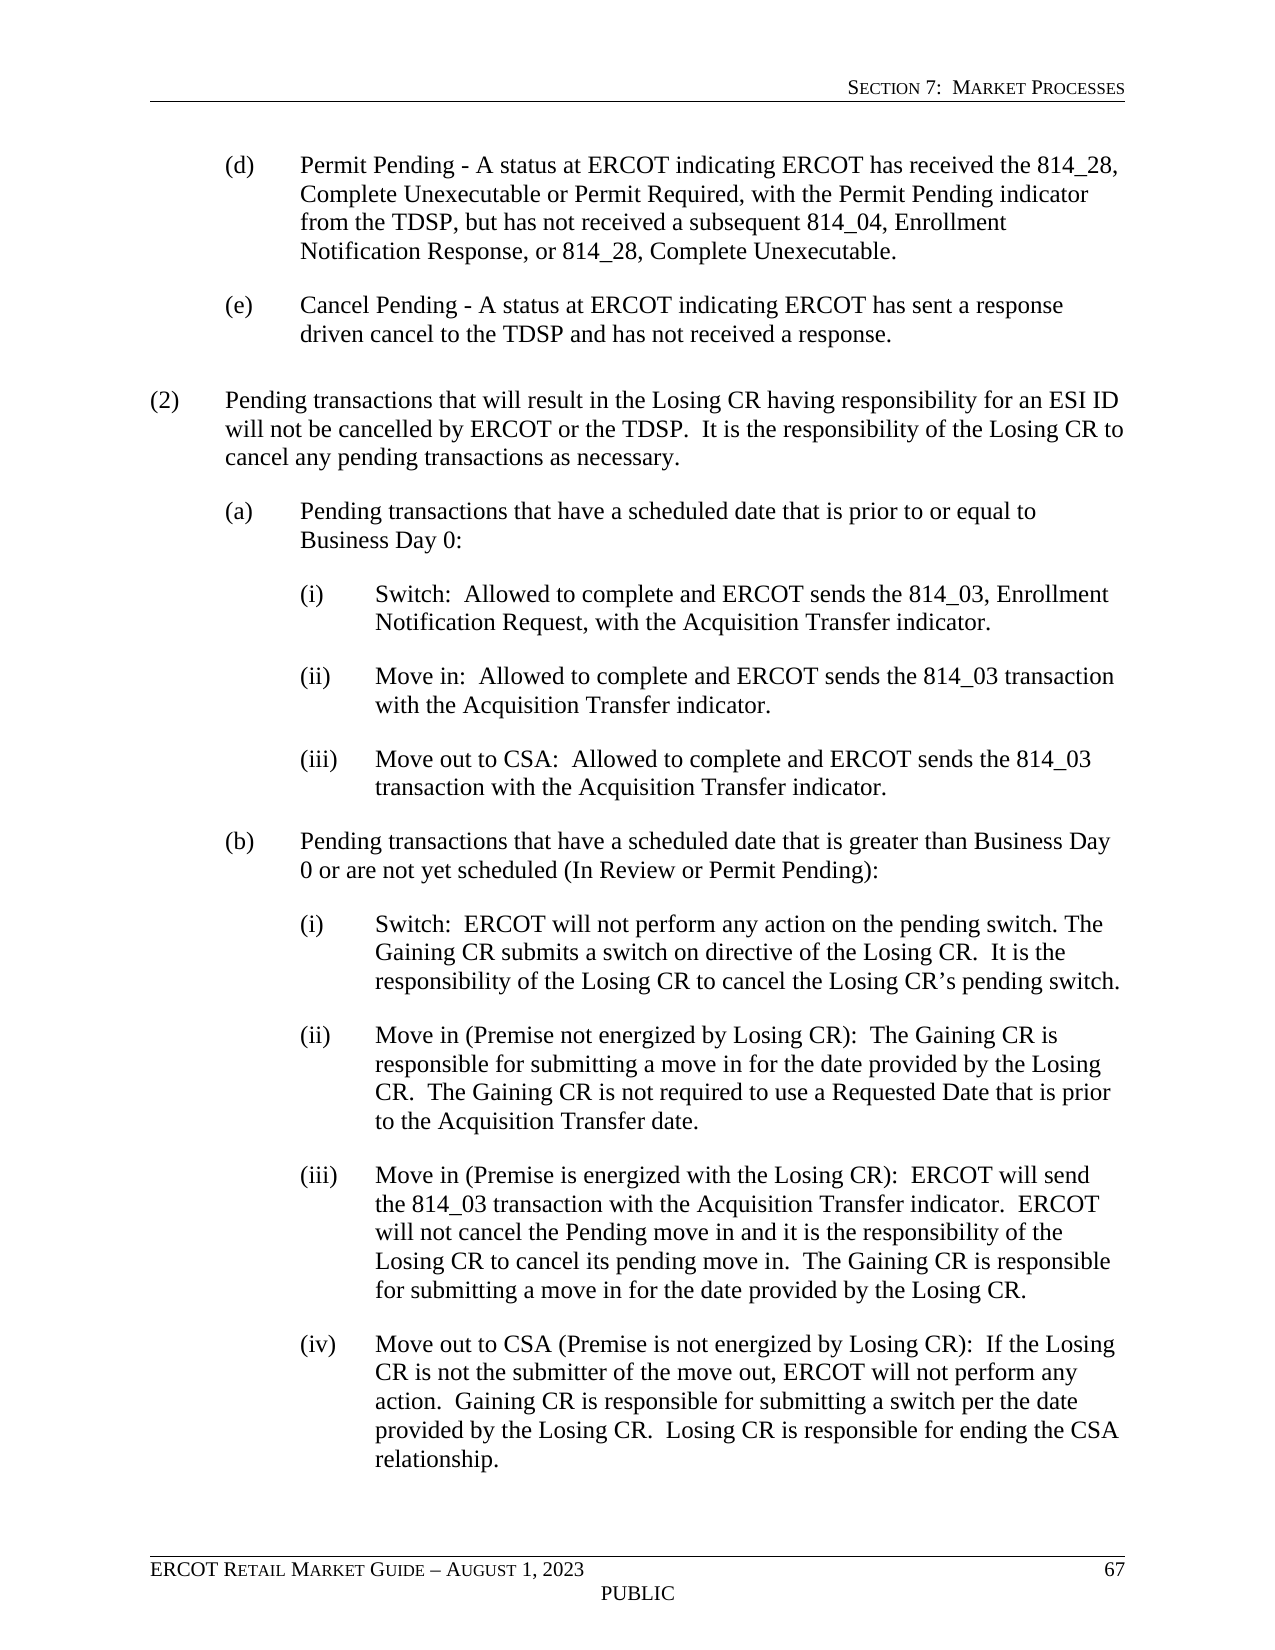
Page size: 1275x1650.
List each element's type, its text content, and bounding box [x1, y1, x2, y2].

text (e) Cancel Pending - A status at ERCOT indicating ERCOT has sent a response driven cancel to the TDSP and has not received a response. [225, 290, 1125, 347]
text (ii) Move in (Premise not energized by Losing CR): The Gaining CR is responsible for submitting a move in for the date provided by the Losing CR. The Gaining CR is not required to use a Requested Date that is prior to the Acquisition Transfer date. [300, 1020, 1125, 1135]
text (i) Switch: ERCOT will not perform any action on the pending switch. The Gaining CR submits a switch on directive of the Losing CR. It is the responsibility of the Losing CR to cancel the Losing CR’s pending switch. [300, 909, 1125, 995]
text (iv) Move out to CSA (Premise is not energized by Losing CR): If the Losing CR is not the submitter of the move out, ERCOT will not perform any action. Gaining CR is responsible for submitting a switch per the date provided by the Losing CR. Losing CR is responsible for ending the CSA relationship. [300, 1329, 1125, 1472]
text (iii) Move out to CSA: Allowed to complete and ERCOT sends the 814_03 transaction with the Acquisition Transfer indicator. [300, 744, 1125, 801]
text (ii) Move in: Allowed to complete and ERCOT sends the 814_03 transaction with the Acquisition Transfer indicator. [300, 661, 1125, 719]
text (a) Pending transactions that have a scheduled date that is prior to or equal to Business Day 0: [225, 496, 1125, 554]
text (i) Switch: Allowed to complete and ERCOT sends the 814_03, Enrollment Notification Request, with the Acquisition Transfer indicator. [300, 579, 1125, 636]
text (d) Permit Pending - A status at ERCOT indicating ERCOT has received the 814_28, Complete Unexecutable or Permit Required, with the Permit Pending indicator from the TDSP, but has not received a subsequent 814_04, Enrollment Notification Response, or 814_28, Complete Unexecutable. [225, 150, 1125, 265]
text (iii) Move in (Premise is energized with the Losing CR): ERCOT will send the 814_03 transaction with the Acquisition Transfer indicator. ERCOT will not cancel the Pending move in and it is the responsibility of the Losing CR to cancel its pending move in. The Gaining CR is responsible for submitting a move in for the date provided by the Losing CR. [300, 1160, 1125, 1304]
text (b) Pending transactions that have a scheduled date that is greater than Business Day 0 or are not yet scheduled (In Review or Permit Pending): [225, 826, 1125, 884]
text (2) Pending transactions that will result in the Losing CR having responsibility for an ESI ID will not be cancelled by ERCOT or the TDSP. It is the responsibility of the Losing CR to cancel any pending transactions as necessary. [150, 385, 1125, 471]
